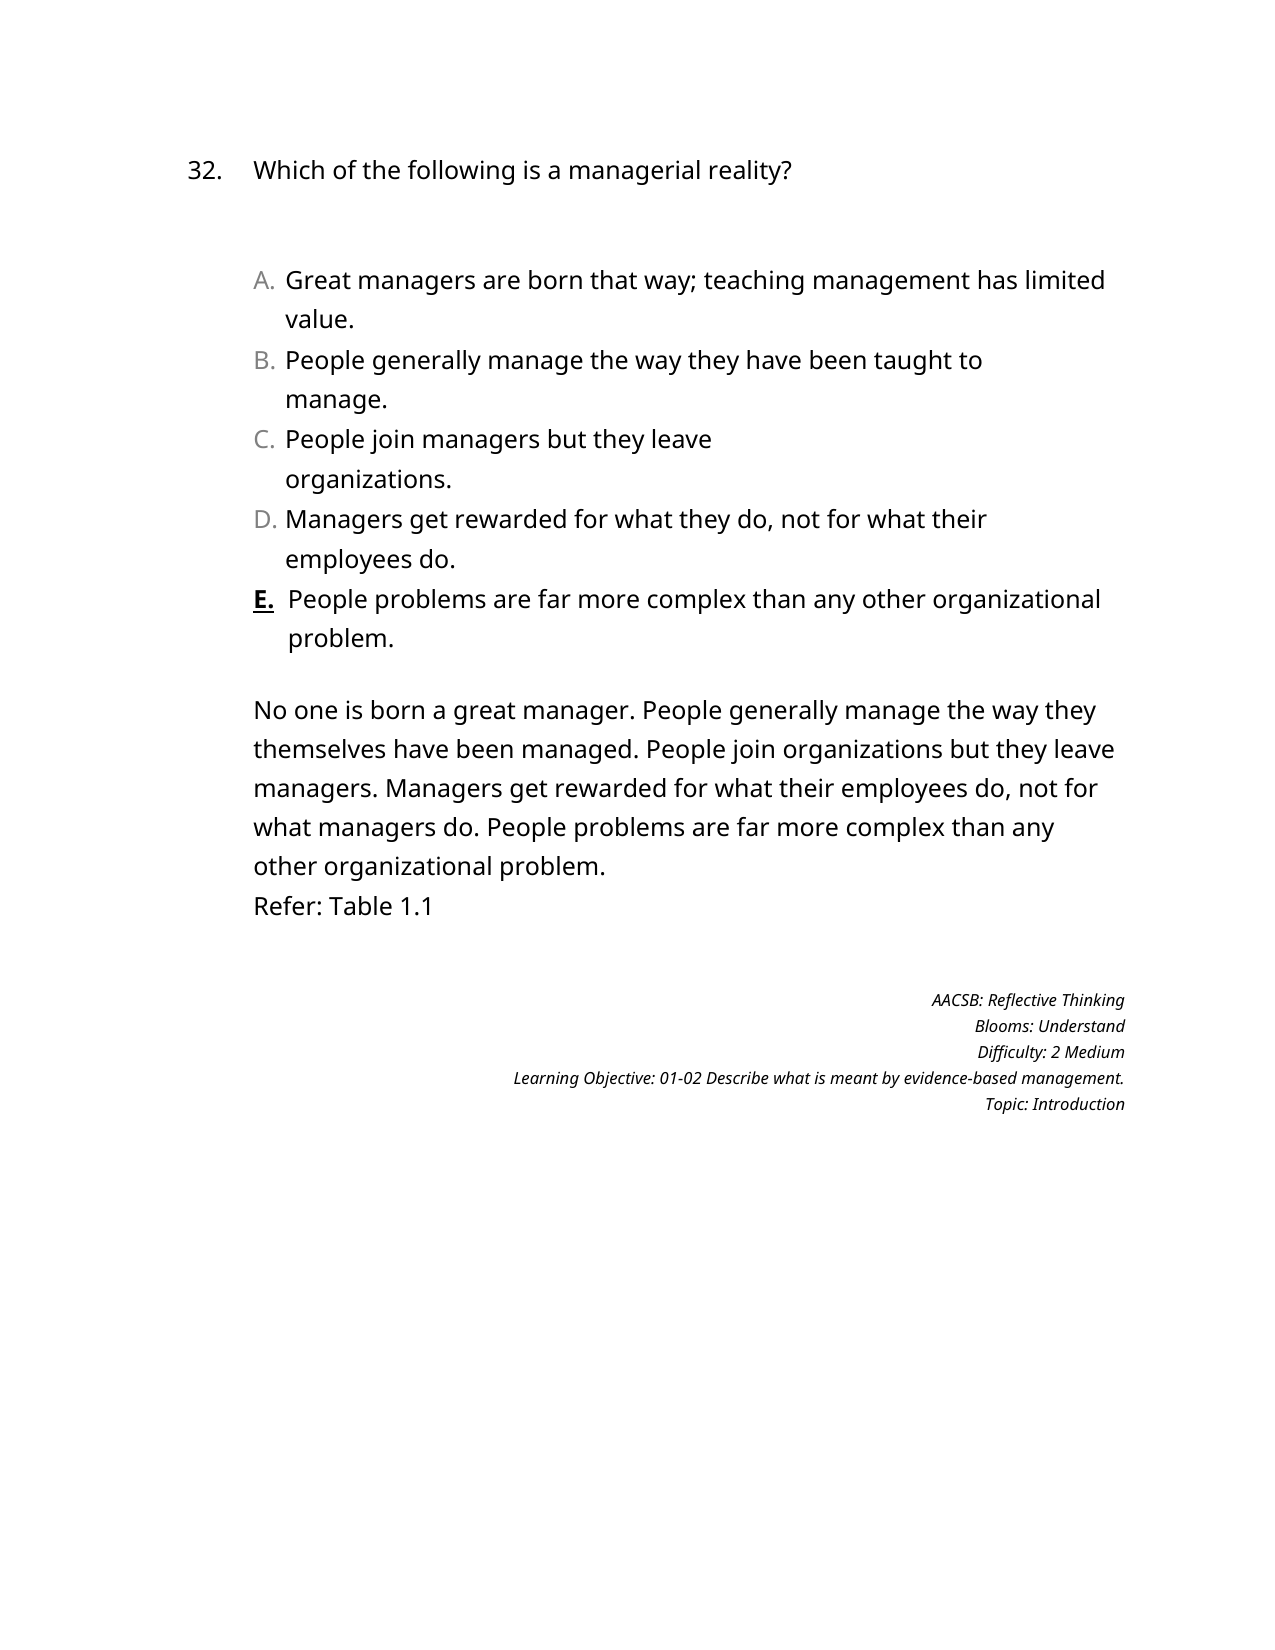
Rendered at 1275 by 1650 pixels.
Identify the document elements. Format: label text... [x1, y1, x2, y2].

table_header AACSB: Reflective Thinking Blooms: Understand Difficulty: 2 Medium Learning Objective: 01-02 Describe what is meant by evidence-based management. Topic: Introduction [188, 989, 1125, 1151]
table_header 32. [188, 153, 253, 959]
table_header Which of the following is a managerial reality? No one is born a great manager. People generally manage the way they themselves have been managed. People join organizations but they leave managers. Managers get rewarded for what their employees do, not for what managers do. People problems are far more complex than any other organizational problem. Refer: Table 1.1 [253, 153, 1125, 959]
